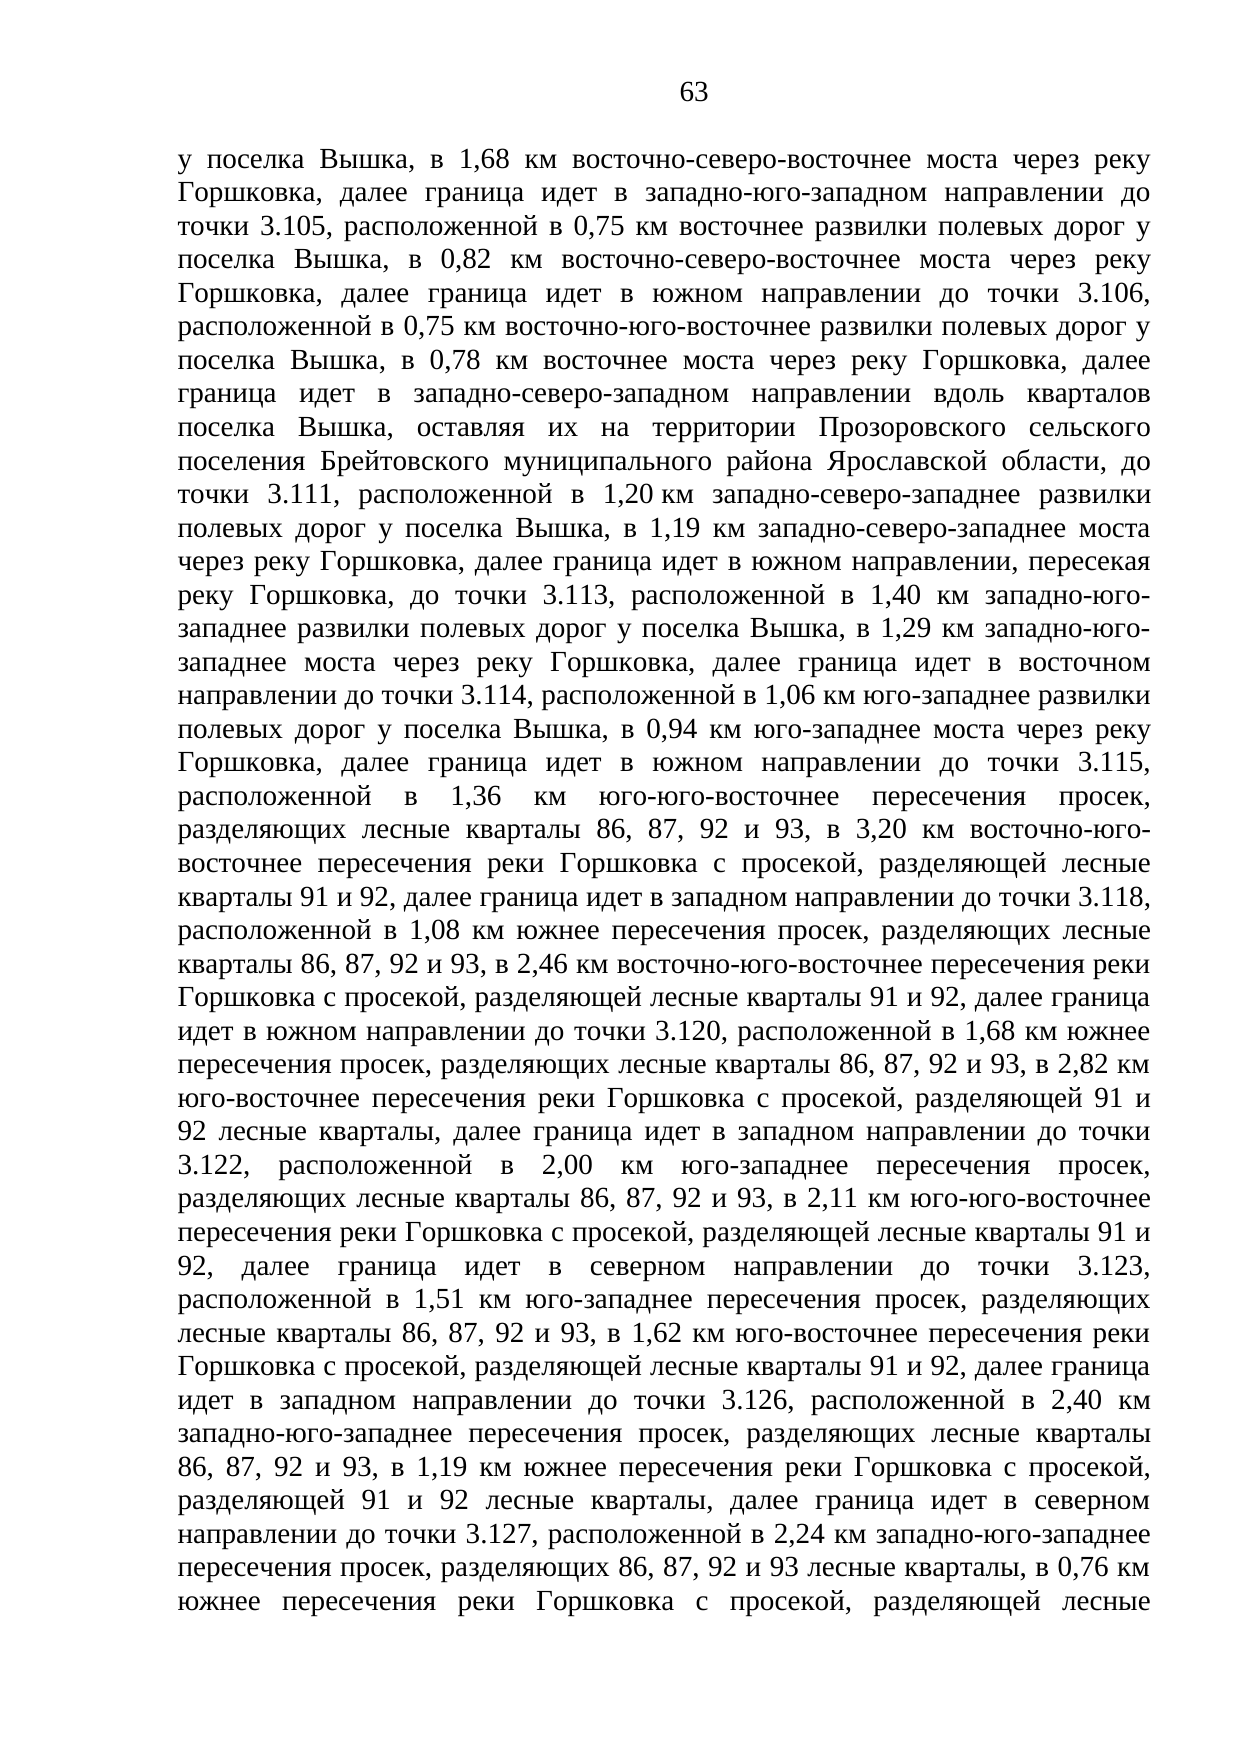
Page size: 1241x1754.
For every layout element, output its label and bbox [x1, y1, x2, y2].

text [177, 141, 1152, 1617]
